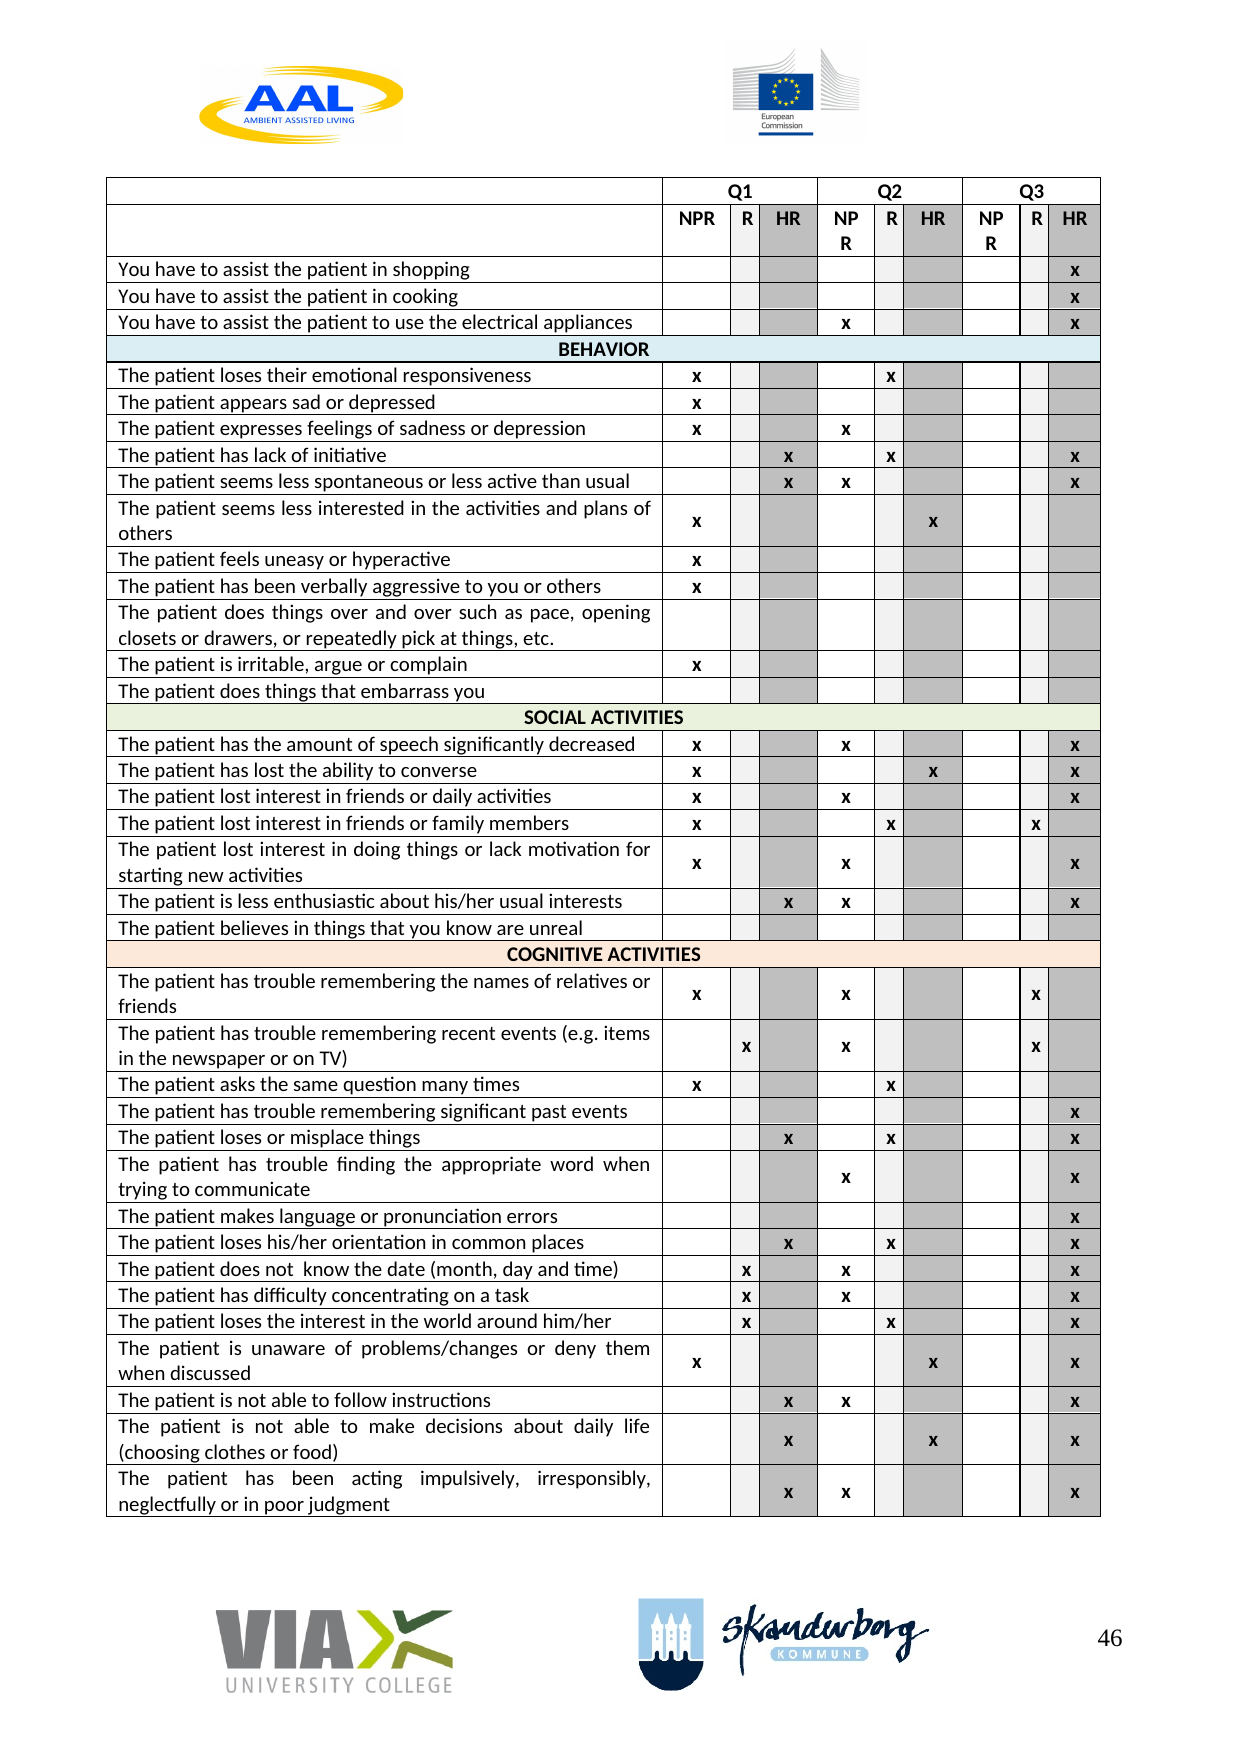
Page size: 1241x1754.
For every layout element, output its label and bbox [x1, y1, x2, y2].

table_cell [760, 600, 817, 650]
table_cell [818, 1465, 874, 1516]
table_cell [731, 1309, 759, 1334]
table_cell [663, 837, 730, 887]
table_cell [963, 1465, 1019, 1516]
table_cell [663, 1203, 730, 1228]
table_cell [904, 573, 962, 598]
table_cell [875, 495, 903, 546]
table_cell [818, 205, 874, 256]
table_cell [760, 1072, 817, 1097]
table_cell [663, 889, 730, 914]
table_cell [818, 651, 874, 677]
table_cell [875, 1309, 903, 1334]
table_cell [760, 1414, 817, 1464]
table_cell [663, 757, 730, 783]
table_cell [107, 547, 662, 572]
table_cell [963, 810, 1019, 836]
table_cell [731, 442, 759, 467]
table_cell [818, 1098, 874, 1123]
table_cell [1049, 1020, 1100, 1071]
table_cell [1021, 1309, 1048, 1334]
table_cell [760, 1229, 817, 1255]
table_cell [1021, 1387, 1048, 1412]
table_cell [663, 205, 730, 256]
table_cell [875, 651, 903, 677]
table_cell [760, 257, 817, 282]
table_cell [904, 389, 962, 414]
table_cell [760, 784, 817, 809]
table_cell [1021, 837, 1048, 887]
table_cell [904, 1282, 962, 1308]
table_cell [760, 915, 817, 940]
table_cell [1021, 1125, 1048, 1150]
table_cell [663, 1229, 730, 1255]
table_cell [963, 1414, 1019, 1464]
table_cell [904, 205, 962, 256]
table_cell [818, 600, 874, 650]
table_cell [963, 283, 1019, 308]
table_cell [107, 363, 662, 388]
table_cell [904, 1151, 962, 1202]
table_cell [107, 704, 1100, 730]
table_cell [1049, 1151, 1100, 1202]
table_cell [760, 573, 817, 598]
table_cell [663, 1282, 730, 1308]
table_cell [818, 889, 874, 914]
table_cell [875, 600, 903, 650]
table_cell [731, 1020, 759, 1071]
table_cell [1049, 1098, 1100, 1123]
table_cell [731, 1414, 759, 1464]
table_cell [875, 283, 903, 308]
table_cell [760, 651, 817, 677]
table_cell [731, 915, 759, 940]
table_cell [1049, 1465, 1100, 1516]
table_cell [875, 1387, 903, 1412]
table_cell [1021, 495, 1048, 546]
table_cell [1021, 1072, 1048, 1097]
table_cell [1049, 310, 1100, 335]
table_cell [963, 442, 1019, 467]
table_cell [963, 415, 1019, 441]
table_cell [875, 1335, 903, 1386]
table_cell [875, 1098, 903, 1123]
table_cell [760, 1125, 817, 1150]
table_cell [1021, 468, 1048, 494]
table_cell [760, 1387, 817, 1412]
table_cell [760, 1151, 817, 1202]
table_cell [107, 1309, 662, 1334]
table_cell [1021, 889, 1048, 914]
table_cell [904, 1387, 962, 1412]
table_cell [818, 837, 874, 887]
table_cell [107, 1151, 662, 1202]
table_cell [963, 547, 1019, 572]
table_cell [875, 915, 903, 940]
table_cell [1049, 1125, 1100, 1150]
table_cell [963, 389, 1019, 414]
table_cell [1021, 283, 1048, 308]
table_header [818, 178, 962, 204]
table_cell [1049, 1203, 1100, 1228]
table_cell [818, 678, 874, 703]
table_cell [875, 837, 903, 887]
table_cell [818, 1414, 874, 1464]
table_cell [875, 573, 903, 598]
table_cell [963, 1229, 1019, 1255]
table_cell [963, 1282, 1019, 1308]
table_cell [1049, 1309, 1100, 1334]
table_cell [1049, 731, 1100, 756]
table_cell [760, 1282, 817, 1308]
picture [199, 66, 404, 144]
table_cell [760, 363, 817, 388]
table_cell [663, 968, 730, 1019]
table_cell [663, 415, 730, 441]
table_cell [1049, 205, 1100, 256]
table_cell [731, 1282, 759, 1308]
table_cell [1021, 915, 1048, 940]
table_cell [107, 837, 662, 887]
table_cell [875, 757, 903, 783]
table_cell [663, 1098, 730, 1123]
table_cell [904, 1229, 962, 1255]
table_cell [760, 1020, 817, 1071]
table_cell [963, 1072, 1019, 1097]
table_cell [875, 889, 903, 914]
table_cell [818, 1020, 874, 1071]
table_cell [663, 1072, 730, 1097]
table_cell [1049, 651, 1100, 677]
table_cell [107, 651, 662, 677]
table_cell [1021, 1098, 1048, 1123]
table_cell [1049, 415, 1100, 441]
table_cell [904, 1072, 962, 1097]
picture [638, 1598, 930, 1691]
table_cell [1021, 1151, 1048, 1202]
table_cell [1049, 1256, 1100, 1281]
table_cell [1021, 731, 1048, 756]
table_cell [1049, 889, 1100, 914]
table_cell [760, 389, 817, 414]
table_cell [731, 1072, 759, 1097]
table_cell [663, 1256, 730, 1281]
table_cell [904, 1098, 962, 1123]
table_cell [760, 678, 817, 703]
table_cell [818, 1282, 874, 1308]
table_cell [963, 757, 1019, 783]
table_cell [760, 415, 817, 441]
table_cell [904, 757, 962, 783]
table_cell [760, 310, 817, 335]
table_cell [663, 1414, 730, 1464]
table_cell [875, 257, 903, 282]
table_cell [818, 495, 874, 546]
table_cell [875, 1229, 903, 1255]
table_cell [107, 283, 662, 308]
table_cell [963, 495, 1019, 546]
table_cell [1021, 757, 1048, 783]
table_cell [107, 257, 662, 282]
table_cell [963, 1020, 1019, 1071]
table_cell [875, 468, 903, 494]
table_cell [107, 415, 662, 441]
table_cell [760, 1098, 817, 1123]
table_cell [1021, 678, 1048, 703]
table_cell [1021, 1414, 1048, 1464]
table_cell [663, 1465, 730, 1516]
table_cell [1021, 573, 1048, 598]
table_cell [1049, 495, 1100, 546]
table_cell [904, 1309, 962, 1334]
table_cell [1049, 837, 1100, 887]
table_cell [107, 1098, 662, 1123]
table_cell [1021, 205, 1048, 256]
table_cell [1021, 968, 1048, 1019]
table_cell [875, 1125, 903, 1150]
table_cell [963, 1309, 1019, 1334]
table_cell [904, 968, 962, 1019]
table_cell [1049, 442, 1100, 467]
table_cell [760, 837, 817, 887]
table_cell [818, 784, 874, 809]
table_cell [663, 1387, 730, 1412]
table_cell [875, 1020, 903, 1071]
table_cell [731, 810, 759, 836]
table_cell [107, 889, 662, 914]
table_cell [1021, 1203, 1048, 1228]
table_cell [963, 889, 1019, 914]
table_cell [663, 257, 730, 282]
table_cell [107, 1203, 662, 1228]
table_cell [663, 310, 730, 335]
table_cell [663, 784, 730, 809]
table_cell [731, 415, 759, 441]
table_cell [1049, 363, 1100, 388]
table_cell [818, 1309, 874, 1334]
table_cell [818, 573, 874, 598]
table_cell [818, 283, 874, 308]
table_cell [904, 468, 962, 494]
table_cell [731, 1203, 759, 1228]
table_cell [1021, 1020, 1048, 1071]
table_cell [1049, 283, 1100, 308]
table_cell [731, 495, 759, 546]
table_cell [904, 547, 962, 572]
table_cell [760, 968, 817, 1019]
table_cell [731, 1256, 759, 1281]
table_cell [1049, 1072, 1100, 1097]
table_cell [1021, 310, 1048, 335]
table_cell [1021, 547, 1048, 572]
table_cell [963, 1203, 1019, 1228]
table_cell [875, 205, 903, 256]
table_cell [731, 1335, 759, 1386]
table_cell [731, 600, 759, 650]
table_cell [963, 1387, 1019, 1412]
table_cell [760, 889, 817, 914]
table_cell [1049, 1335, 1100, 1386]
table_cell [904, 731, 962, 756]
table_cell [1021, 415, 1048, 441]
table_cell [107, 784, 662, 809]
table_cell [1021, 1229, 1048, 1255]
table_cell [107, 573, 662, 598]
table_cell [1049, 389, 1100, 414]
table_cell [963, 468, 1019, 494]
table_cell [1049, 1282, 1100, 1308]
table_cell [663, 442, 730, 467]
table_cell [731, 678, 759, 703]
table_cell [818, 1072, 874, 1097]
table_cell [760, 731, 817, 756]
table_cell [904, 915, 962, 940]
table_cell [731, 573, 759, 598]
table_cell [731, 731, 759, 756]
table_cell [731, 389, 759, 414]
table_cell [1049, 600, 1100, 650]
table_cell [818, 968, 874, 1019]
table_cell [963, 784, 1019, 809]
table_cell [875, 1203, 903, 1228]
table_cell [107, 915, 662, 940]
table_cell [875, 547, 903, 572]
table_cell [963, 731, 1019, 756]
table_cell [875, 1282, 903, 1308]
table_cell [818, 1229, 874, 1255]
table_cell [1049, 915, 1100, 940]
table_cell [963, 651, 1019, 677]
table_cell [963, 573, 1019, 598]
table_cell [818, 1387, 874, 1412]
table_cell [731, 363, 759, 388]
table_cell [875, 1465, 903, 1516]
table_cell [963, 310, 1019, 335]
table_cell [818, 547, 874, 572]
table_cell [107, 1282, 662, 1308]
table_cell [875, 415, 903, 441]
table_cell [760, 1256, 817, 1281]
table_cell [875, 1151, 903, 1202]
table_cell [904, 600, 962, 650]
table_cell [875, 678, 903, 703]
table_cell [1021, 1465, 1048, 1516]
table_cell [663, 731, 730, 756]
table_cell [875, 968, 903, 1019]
picture [215, 1610, 453, 1693]
picture [724, 38, 866, 143]
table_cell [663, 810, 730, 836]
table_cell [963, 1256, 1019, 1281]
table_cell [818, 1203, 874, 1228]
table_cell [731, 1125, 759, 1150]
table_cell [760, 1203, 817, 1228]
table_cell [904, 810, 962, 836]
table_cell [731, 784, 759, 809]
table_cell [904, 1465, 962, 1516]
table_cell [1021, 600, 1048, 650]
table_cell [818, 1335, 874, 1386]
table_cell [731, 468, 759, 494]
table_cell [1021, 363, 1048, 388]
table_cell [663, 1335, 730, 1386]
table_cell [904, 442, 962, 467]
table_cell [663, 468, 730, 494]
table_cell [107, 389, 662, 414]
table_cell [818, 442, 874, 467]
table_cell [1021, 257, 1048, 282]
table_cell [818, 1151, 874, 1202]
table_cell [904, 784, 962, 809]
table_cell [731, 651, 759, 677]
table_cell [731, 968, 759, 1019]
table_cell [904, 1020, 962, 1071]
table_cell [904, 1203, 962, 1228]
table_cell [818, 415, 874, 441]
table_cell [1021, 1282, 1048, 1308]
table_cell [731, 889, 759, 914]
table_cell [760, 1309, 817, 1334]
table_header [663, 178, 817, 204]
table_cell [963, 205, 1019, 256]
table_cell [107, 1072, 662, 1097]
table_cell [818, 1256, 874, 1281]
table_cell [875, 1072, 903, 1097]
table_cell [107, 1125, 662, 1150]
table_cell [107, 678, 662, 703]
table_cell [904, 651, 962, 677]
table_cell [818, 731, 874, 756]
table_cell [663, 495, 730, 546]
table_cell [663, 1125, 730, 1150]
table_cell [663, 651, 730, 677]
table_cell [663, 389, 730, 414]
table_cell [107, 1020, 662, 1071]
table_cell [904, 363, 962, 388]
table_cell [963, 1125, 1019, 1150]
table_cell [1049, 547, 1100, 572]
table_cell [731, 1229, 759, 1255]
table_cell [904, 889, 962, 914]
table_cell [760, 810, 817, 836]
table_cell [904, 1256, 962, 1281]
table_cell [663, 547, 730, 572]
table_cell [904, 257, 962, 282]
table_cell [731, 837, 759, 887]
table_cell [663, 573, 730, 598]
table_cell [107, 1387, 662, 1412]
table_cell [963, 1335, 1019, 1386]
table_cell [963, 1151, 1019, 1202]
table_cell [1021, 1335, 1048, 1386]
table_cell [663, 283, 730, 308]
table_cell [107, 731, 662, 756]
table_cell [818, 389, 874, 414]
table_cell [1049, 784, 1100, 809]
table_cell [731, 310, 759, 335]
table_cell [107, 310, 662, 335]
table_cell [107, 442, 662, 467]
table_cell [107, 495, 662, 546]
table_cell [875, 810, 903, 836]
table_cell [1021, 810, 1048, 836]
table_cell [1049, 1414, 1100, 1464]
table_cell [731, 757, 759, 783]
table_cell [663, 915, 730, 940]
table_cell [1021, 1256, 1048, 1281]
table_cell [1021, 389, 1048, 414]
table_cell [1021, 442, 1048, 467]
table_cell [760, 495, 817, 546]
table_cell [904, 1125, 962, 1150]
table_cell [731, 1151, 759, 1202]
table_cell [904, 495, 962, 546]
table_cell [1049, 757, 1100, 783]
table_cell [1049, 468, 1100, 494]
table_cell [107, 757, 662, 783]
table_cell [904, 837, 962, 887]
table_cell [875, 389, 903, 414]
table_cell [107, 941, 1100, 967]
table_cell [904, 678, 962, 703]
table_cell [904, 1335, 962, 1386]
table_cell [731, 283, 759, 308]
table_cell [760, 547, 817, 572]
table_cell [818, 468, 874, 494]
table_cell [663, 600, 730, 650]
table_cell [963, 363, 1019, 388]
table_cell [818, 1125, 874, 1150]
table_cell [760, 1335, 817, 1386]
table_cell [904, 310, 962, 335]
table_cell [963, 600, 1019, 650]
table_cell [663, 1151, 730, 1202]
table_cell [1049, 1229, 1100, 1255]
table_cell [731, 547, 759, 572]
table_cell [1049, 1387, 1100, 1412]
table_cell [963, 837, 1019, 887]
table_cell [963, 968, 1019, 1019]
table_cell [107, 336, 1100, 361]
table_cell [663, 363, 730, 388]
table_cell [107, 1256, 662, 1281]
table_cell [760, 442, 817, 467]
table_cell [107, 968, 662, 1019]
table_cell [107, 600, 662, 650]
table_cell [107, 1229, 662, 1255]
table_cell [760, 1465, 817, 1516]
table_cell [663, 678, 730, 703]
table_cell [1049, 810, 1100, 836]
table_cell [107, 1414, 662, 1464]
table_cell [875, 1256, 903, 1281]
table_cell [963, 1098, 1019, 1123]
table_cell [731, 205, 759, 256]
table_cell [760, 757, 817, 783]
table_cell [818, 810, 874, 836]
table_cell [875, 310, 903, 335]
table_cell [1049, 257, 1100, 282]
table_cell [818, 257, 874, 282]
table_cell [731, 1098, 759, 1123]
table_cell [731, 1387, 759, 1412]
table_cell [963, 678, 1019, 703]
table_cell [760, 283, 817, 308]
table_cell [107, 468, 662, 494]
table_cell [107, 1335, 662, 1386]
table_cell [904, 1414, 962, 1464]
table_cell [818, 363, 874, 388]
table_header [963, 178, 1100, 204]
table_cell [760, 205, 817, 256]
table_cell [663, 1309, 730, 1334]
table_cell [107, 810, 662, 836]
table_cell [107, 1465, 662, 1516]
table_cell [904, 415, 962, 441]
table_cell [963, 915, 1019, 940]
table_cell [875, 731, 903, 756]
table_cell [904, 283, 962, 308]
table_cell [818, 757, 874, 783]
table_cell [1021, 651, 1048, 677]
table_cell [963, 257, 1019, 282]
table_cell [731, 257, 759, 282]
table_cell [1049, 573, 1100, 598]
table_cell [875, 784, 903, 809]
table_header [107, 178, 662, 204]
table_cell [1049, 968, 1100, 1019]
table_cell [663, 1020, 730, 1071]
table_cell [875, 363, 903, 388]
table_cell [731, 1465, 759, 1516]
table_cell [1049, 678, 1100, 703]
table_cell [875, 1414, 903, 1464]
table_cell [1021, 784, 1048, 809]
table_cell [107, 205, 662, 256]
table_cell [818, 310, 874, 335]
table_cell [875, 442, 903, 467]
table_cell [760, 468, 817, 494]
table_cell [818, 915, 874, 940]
